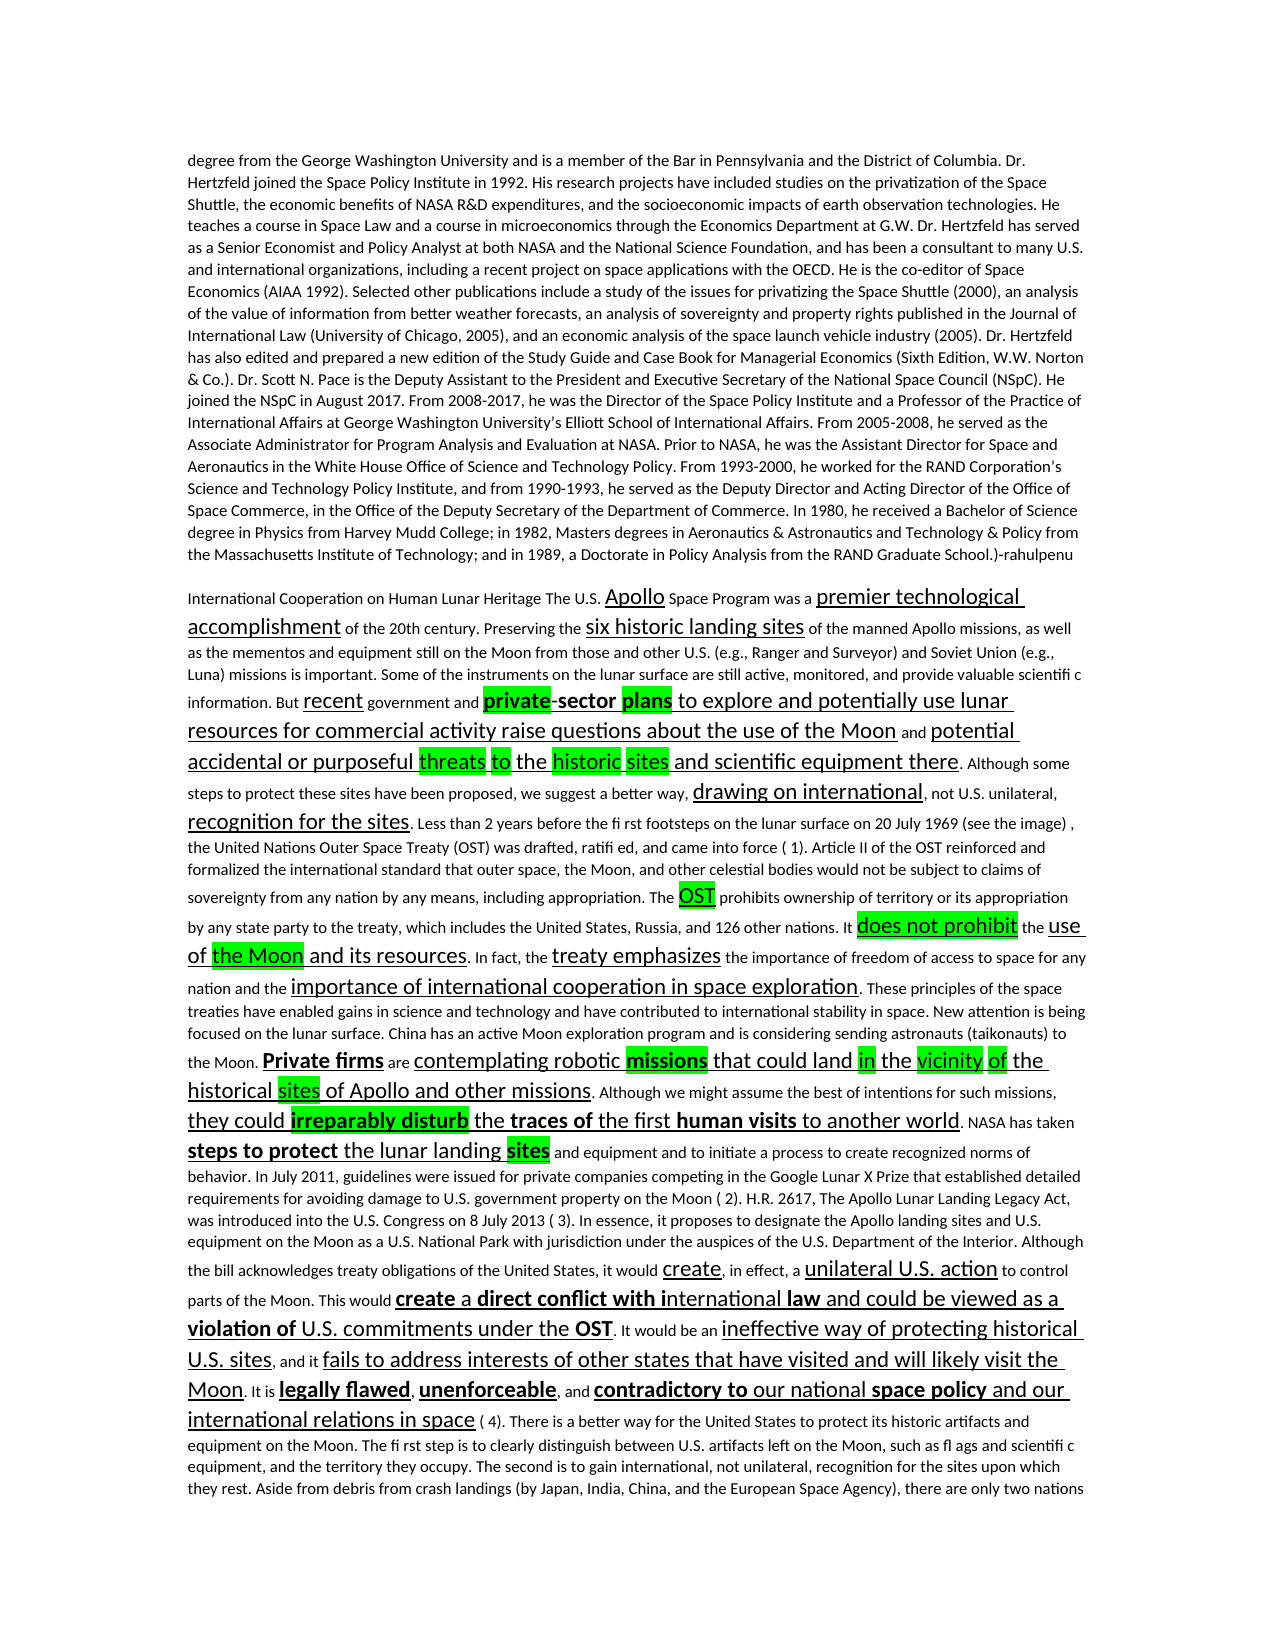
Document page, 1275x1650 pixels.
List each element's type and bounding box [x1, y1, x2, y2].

text [187, 150, 1087, 564]
text [187, 582, 1087, 1499]
